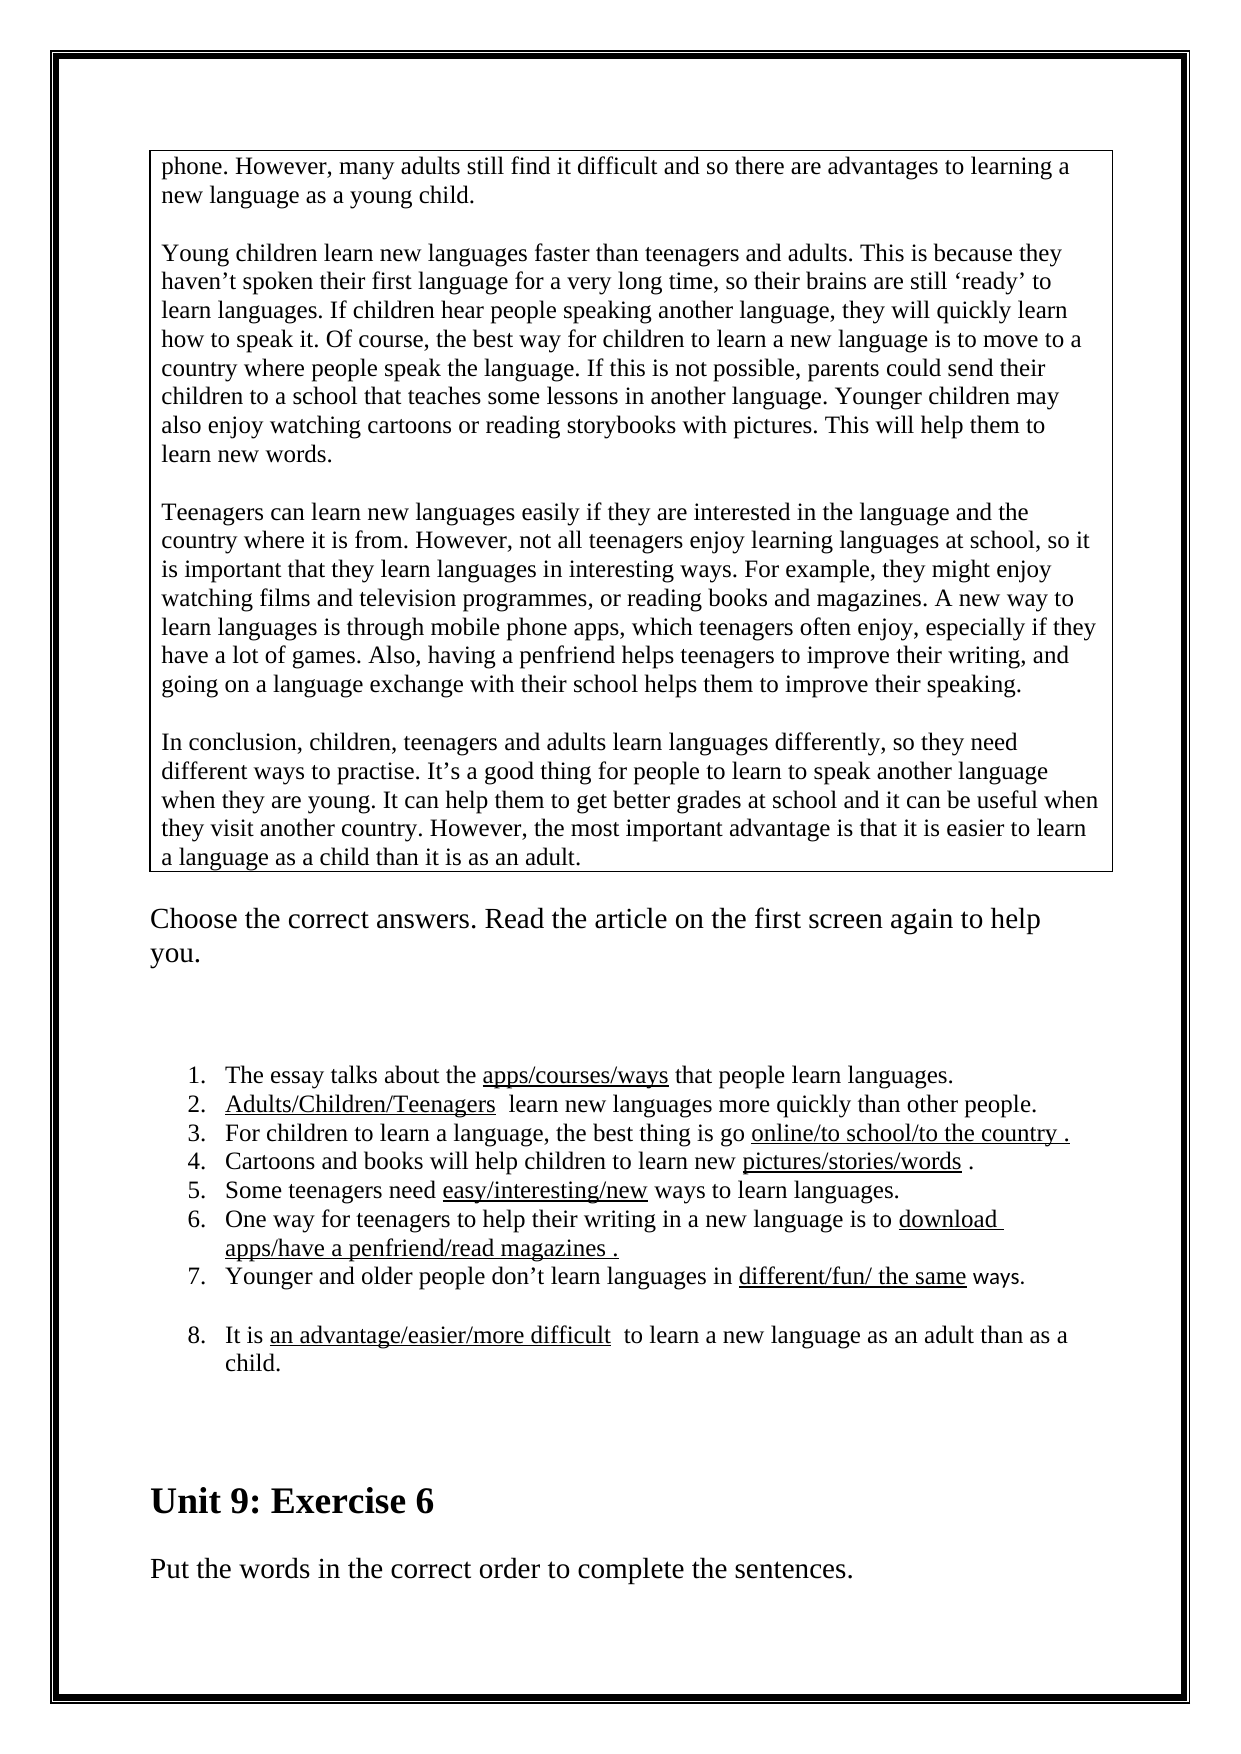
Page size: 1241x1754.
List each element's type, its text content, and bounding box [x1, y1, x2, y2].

list Advantages: Good for learning practice/quizzes/rules for grammar. Don’t have to carry a lot of apps/books/bus tickets . [187, 569, 1090, 627]
subtitle Unit 9: Exercise 5 [150, 772, 1090, 815]
list Can be used to get bored/practice vocabulary/stop mistakes , do quizzes and play games. [187, 483, 1090, 540]
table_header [151, 971, 1112, 1546]
text Complete the summary with the correct answers. Read the review on the first screen again to help you. [150, 150, 1090, 217]
list A mobile phone app to help people learn a game/language/quiz . [187, 367, 1090, 396]
list Available in 2/20/30 different languages. [187, 425, 1090, 453]
text The Language Master app [150, 309, 1090, 338]
list Disadvantages: It’s difficult/expensive/slow to download – costs £7.00. [187, 656, 1090, 685]
text Read the article about learning languages. Then complete the exercise. [150, 844, 1090, 878]
